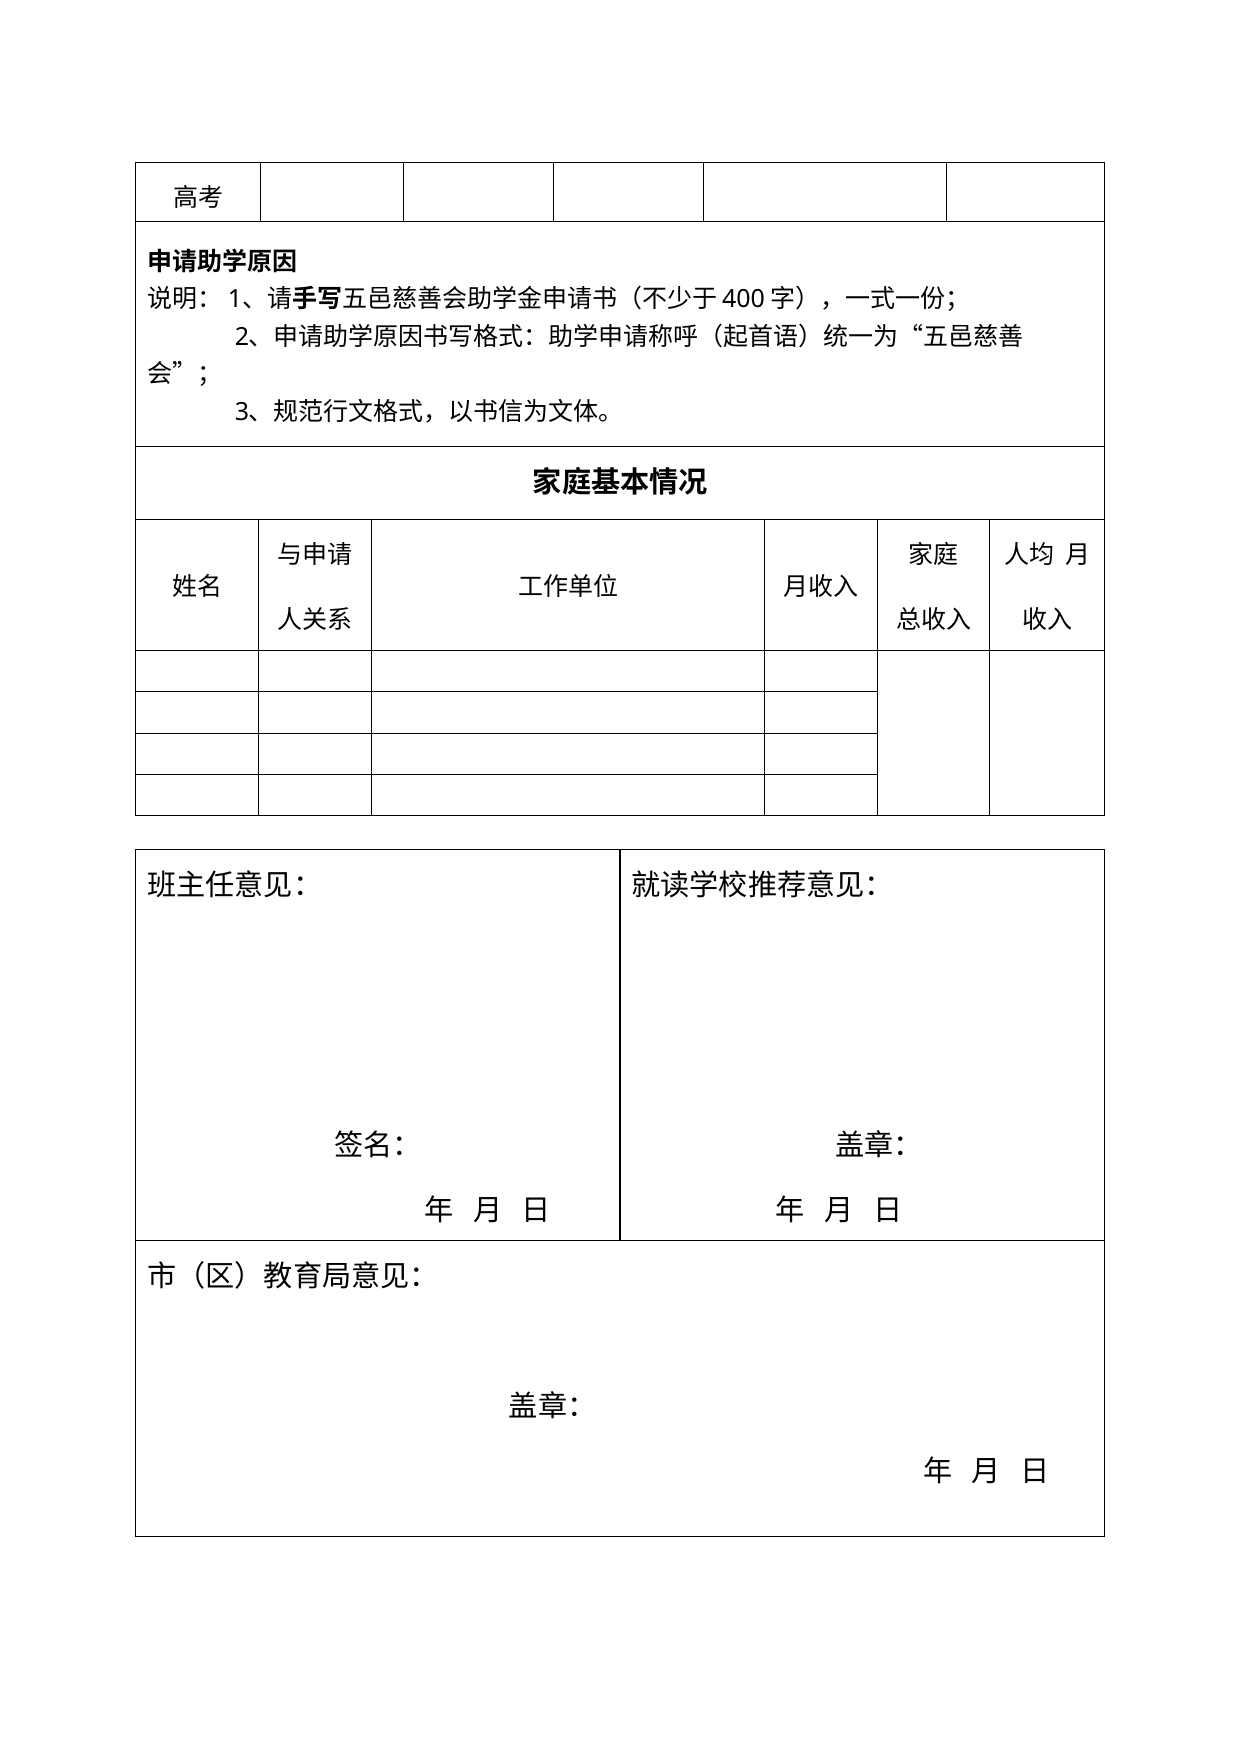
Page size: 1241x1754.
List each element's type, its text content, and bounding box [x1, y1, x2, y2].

table_cell [765, 651, 877, 691]
table_cell [704, 163, 946, 221]
table_cell [136, 775, 258, 815]
table_cell [136, 692, 258, 732]
table_cell [136, 651, 258, 691]
table_header 班主任意见： 签名： 年 月 日 [136, 850, 619, 1240]
table_cell 家庭基本情况 [136, 447, 1104, 519]
table_cell 工作单位 [372, 520, 764, 650]
table_cell [372, 692, 764, 732]
table_cell [259, 734, 371, 774]
table_cell [947, 163, 1104, 221]
table_cell [404, 163, 553, 221]
table_cell 与申请人关系 [259, 520, 371, 650]
table_cell [554, 163, 703, 221]
table_cell 人均 月收入 [990, 520, 1104, 650]
table_cell [765, 692, 877, 732]
table_cell [372, 651, 764, 691]
table_cell [136, 734, 258, 774]
table_cell 家庭 总收入 [878, 520, 989, 650]
table_cell [261, 163, 403, 221]
table_cell [372, 775, 764, 815]
table_cell [259, 651, 371, 691]
table_cell [878, 651, 989, 815]
table_cell [259, 692, 371, 732]
table_cell [765, 734, 877, 774]
table_header 就读学校推荐意见： 盖章： 年 月 日 [621, 850, 1104, 1240]
table_cell 申请助学原因 说明： 1、请手写五邑慈善会助学金申请书（不少于400字），一式一份； 2、申请助学原因书写格式：助学申请称呼（起首语）统一为“五邑慈善会”； 3、规范行文格式，以书信为文体。 [136, 222, 1104, 446]
table_cell [372, 734, 764, 774]
table_cell 姓名 [136, 520, 258, 650]
table_cell 高考 成绩 [136, 163, 260, 221]
table_cell 市（区）教育局意见： 盖章： 年 月 日 [136, 1241, 1104, 1536]
table_cell 月收入 [765, 520, 877, 650]
table_cell [765, 775, 877, 815]
table_cell [259, 775, 371, 815]
table_cell [990, 651, 1104, 815]
